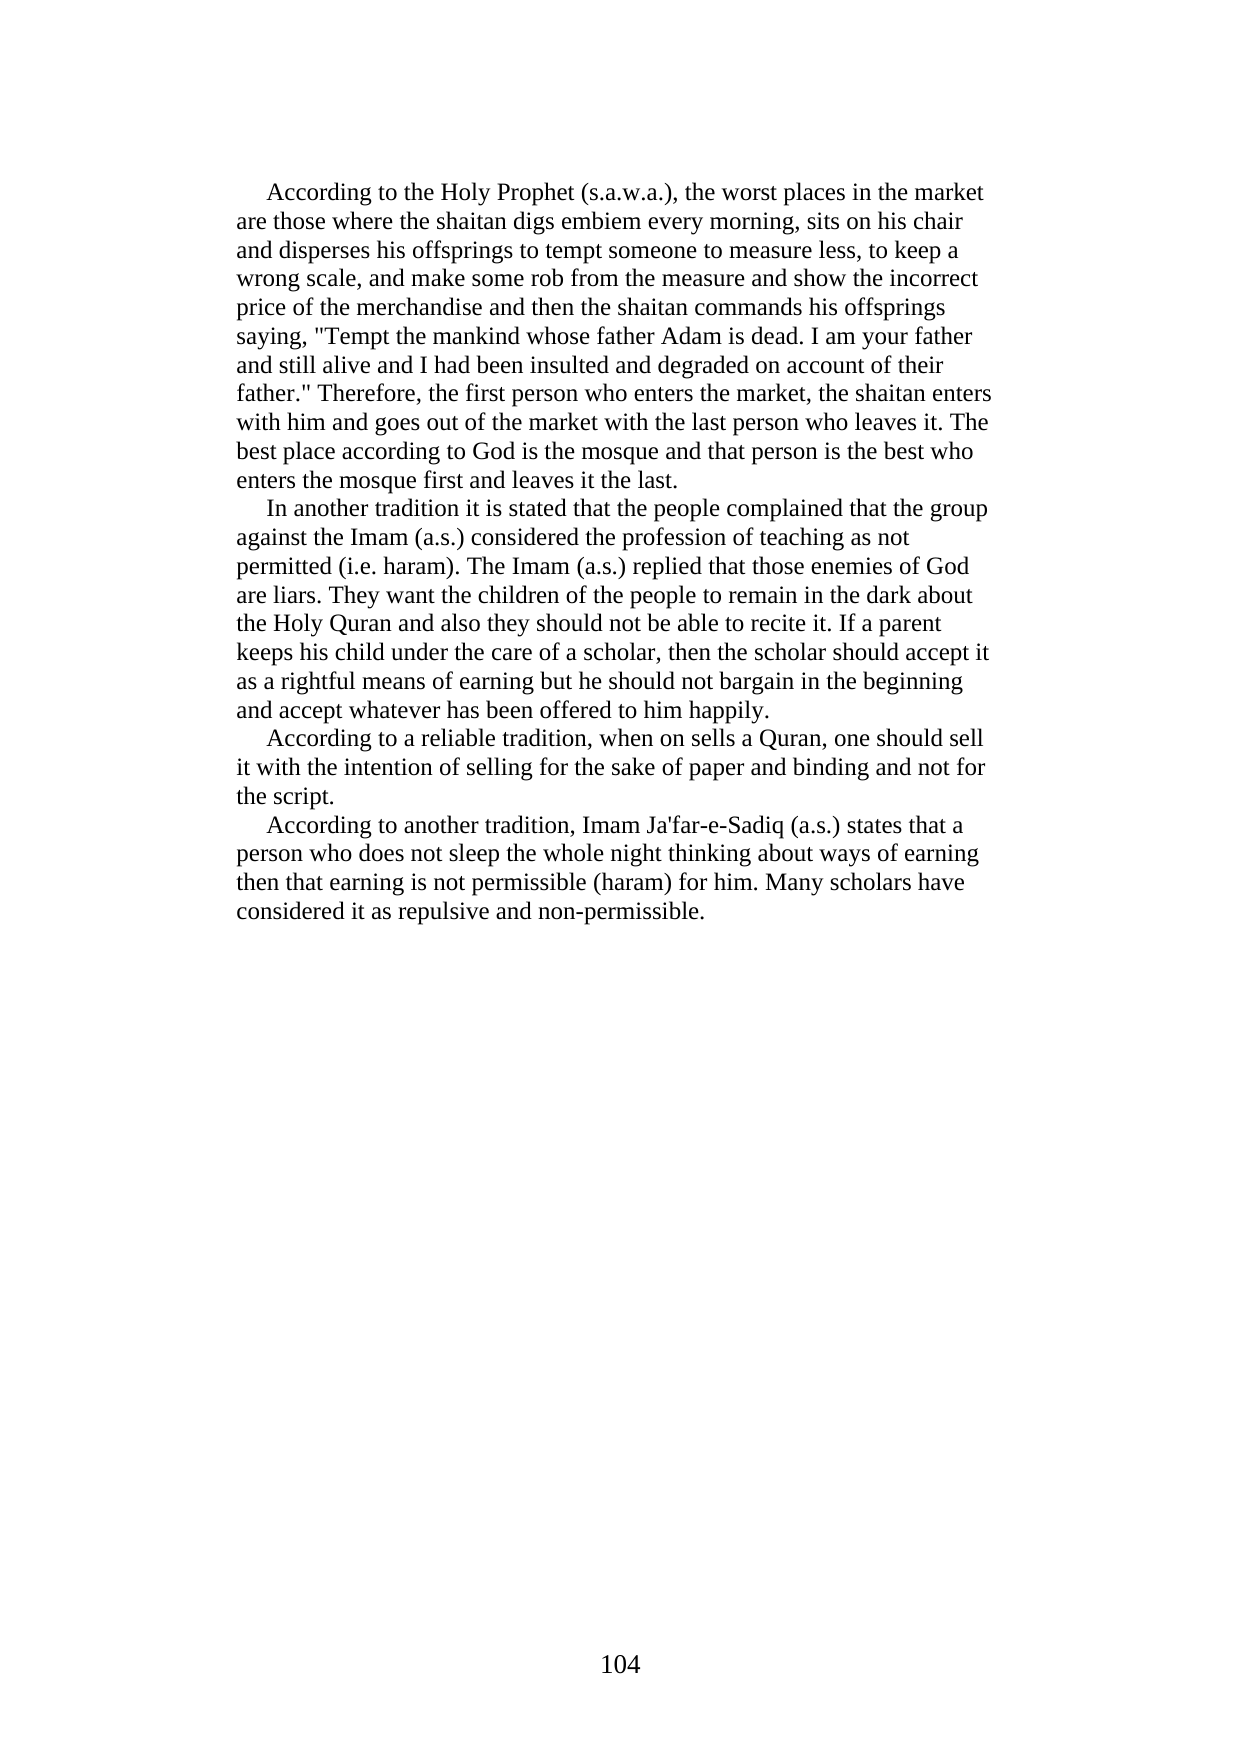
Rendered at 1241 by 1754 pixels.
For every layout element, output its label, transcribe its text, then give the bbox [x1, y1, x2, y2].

text In another tradition it is stated that the people complained that the group against the Imam (a.s.) considered the profession of teaching as not permitted (i.e. haram). The Imam (a.s.) replied that those enemies of God are liars. They want the children of the people to remain in the dark about the Holy Quran and also they should not be able to recite it. If a parent keeps his child under the care of a scholar, then the scholar should accept it as a rightful means of earning but he should not bargain in the beginning and accept whatever has been offered to him happily. [236, 493, 1004, 723]
text According to another tradition, Imam Ja'far-e-Sadiq (a.s.) states that a person who does not sleep the whole night thinking about ways of earning then that earning is not permissible (haram) for him. Many scholars have considered it as repulsive and non-permissible. [236, 810, 1004, 925]
text According to the Holy Prophet (s.a.w.a.), the worst places in the market are those where the shaitan digs embiem every morning, sits on his chair and disperses his offsprings to tempt someone to measure less, to keep a [236, 177, 1004, 263]
text According to a reliable tradition, when on sells a Quran, one should sell it with the intention of selling for the sake of paper and binding and not for the script. [236, 723, 1004, 810]
text wrong scale, and make some rob from the measure and show the incorrect price of the merchandise and then the shaitan commands his offsprings saying, "Tempt the mankind whose father Adam is dead. I am your father and still alive and I had been insulted and degraded on account of their father." Therefore, the first person who enters the market, the shaitan enters with him and goes out of the market with the last person who leaves it. The best place according to God is the mosque and that person is the best who enters the mosque first and leaves it the last. [236, 263, 1004, 493]
